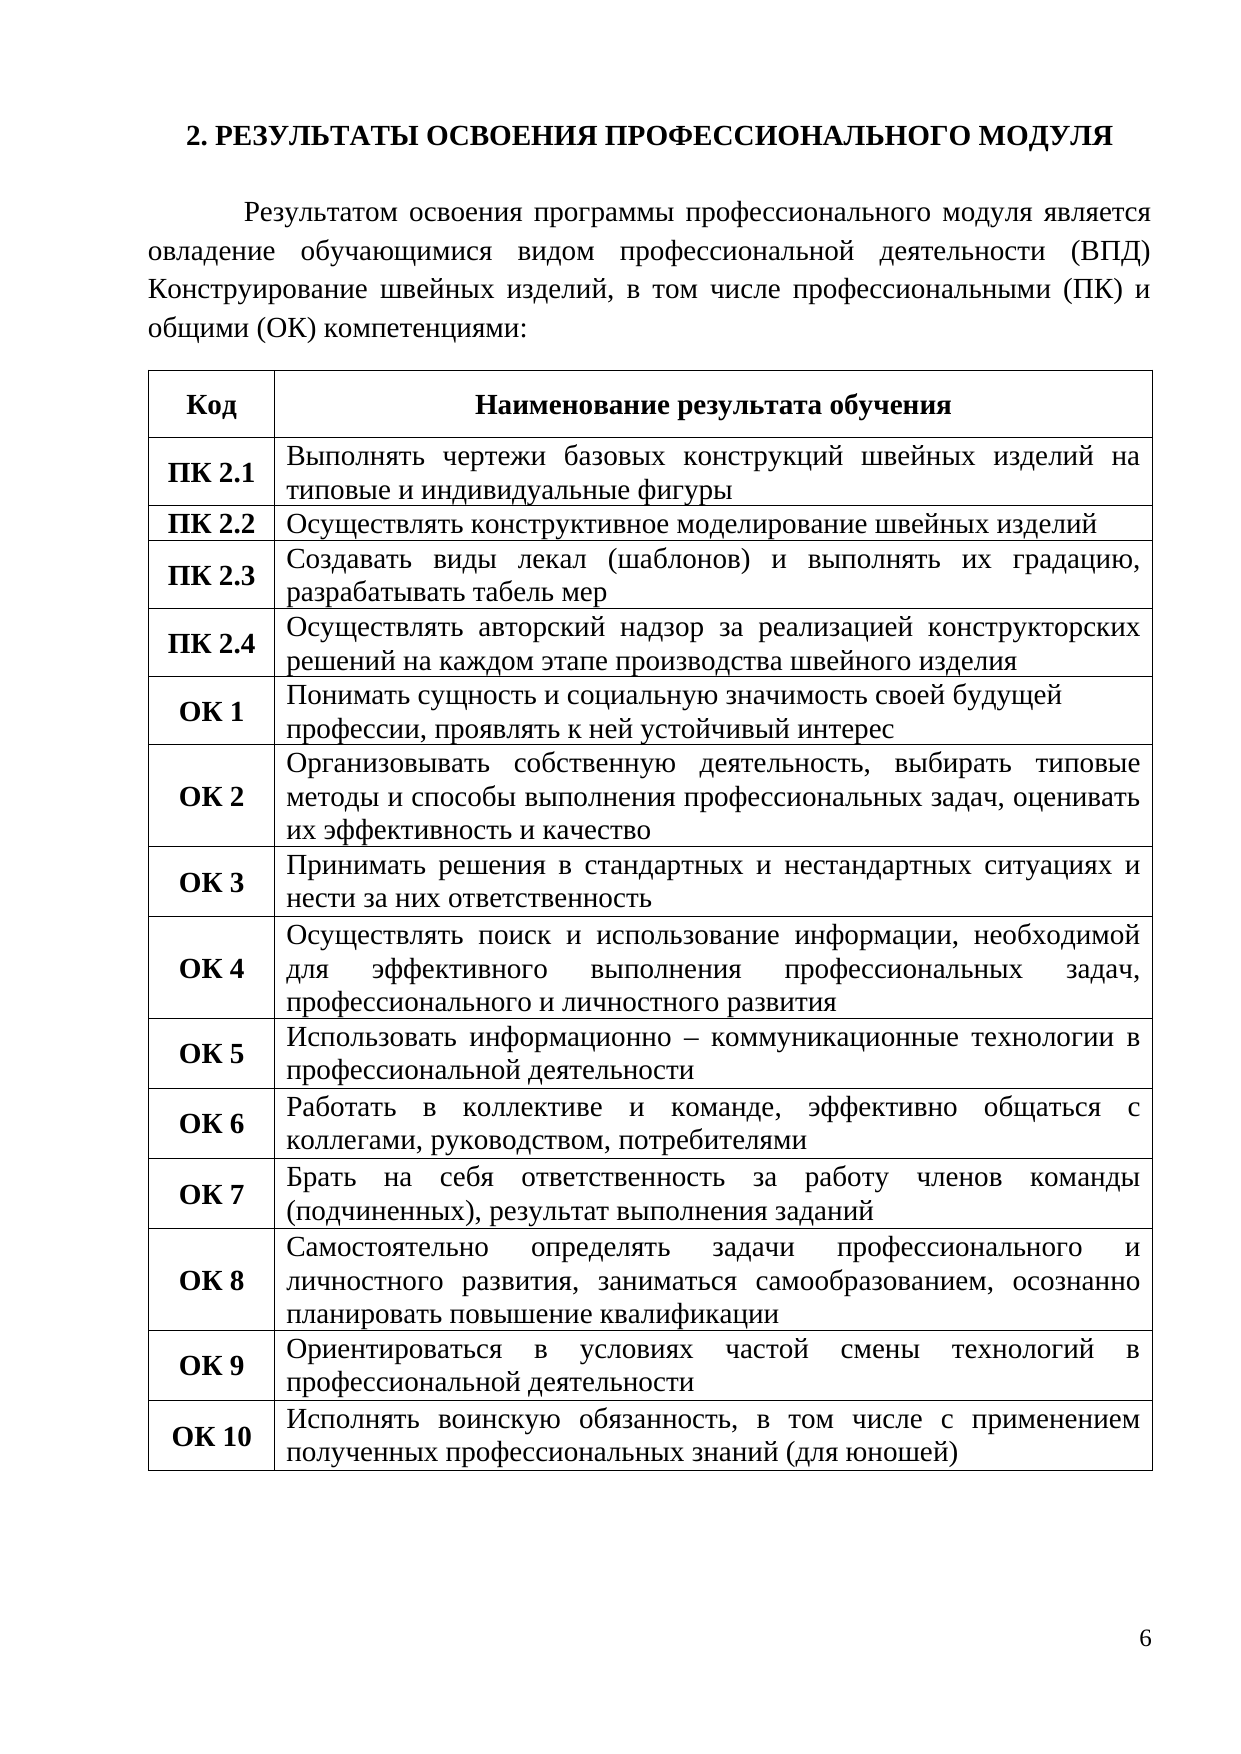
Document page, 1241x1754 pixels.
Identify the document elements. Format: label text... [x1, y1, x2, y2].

table_cell ПК 2.3 [149, 541, 274, 608]
table_cell Ориентироваться в условиях частой смены технологий в профессиональной деятельности [275, 1331, 1152, 1400]
table_cell ОК 3 [149, 847, 274, 916]
table_cell Работать в коллективе и команде, эффективно общаться с коллегами, руководством, потребителями [275, 1089, 1152, 1158]
table_cell Исполнять воинскую обязанность, в том числе с применением полученных профессиональных знаний (для юношей) [275, 1401, 1152, 1470]
table_cell ОК 9 [149, 1331, 274, 1400]
subtitle 2. результаты освоения ПРОФЕССИОНАЛЬНОГО МОДУЛЯ [148, 118, 1152, 152]
table_cell Брать на себя ответственность за работу членов команды (подчиненных), результат выполнения заданий [275, 1159, 1152, 1228]
table_cell ОК 4 [149, 917, 274, 1018]
table_cell ОК 1 [149, 677, 274, 744]
table_cell ПК 2.4 [149, 609, 274, 676]
table_cell ОК 5 [149, 1019, 274, 1088]
table_cell Создавать виды лекал (шаблонов) и выполнять их градацию, разрабатывать табель мер [275, 541, 1152, 608]
table_cell Выполнять чертежи базовых конструкций швейных изделий на типовые и индивидуальные фигуры [275, 438, 1152, 505]
table_header Наименование результата обучения [275, 371, 1152, 437]
table_cell Осуществлять авторский надзор за реализацией конструкторских решений на каждом этапе производства швейного изделия [275, 609, 1152, 676]
table_cell ОК 8 [149, 1229, 274, 1330]
table_cell Осуществлять поиск и использование информации, необходимой для эффективного выполнения профессиональных задач, профессионального и личностного развития [275, 917, 1152, 1018]
table_cell Самостоятельно определять задачи профессионального и личностного развития, заниматься самообразованием, осознанно планировать повышение квалификации [275, 1229, 1152, 1330]
table_cell ОК 10 [149, 1401, 274, 1470]
table_cell ПК 2.2 [149, 506, 274, 540]
table_cell Принимать решения в стандартных и нестандартных ситуациях и нести за них ответственность [275, 847, 1152, 916]
table_cell Осуществлять конструктивное моделирование швейных изделий [275, 506, 1152, 540]
table_cell Организовывать собственную деятельность, выбирать типовые методы и способы выполнения профессиональных задач, оценивать их эффективность и качество [275, 745, 1152, 846]
text Результатом освоения программы профессионального модуля является овладение обучающимися видом профессиональной деятельности (ВПД) Конструирование швейных изделий, в том числе профессиональными (ПК) и общими (ОК) компетенциями: [148, 194, 1152, 344]
table_cell ОК 7 [149, 1159, 274, 1228]
table_cell Понимать сущность и социальную значимость своей будущей профессии, проявлять к ней устойчивый интерес [275, 677, 1152, 744]
table_header Код [149, 371, 274, 437]
table_cell ПК 2.1 [149, 438, 274, 505]
table_cell Использовать информационно – коммуникационные технологии в профессиональной деятельности [275, 1019, 1152, 1088]
table_cell ОК 6 [149, 1089, 274, 1158]
table_cell ОК 2 [149, 745, 274, 846]
